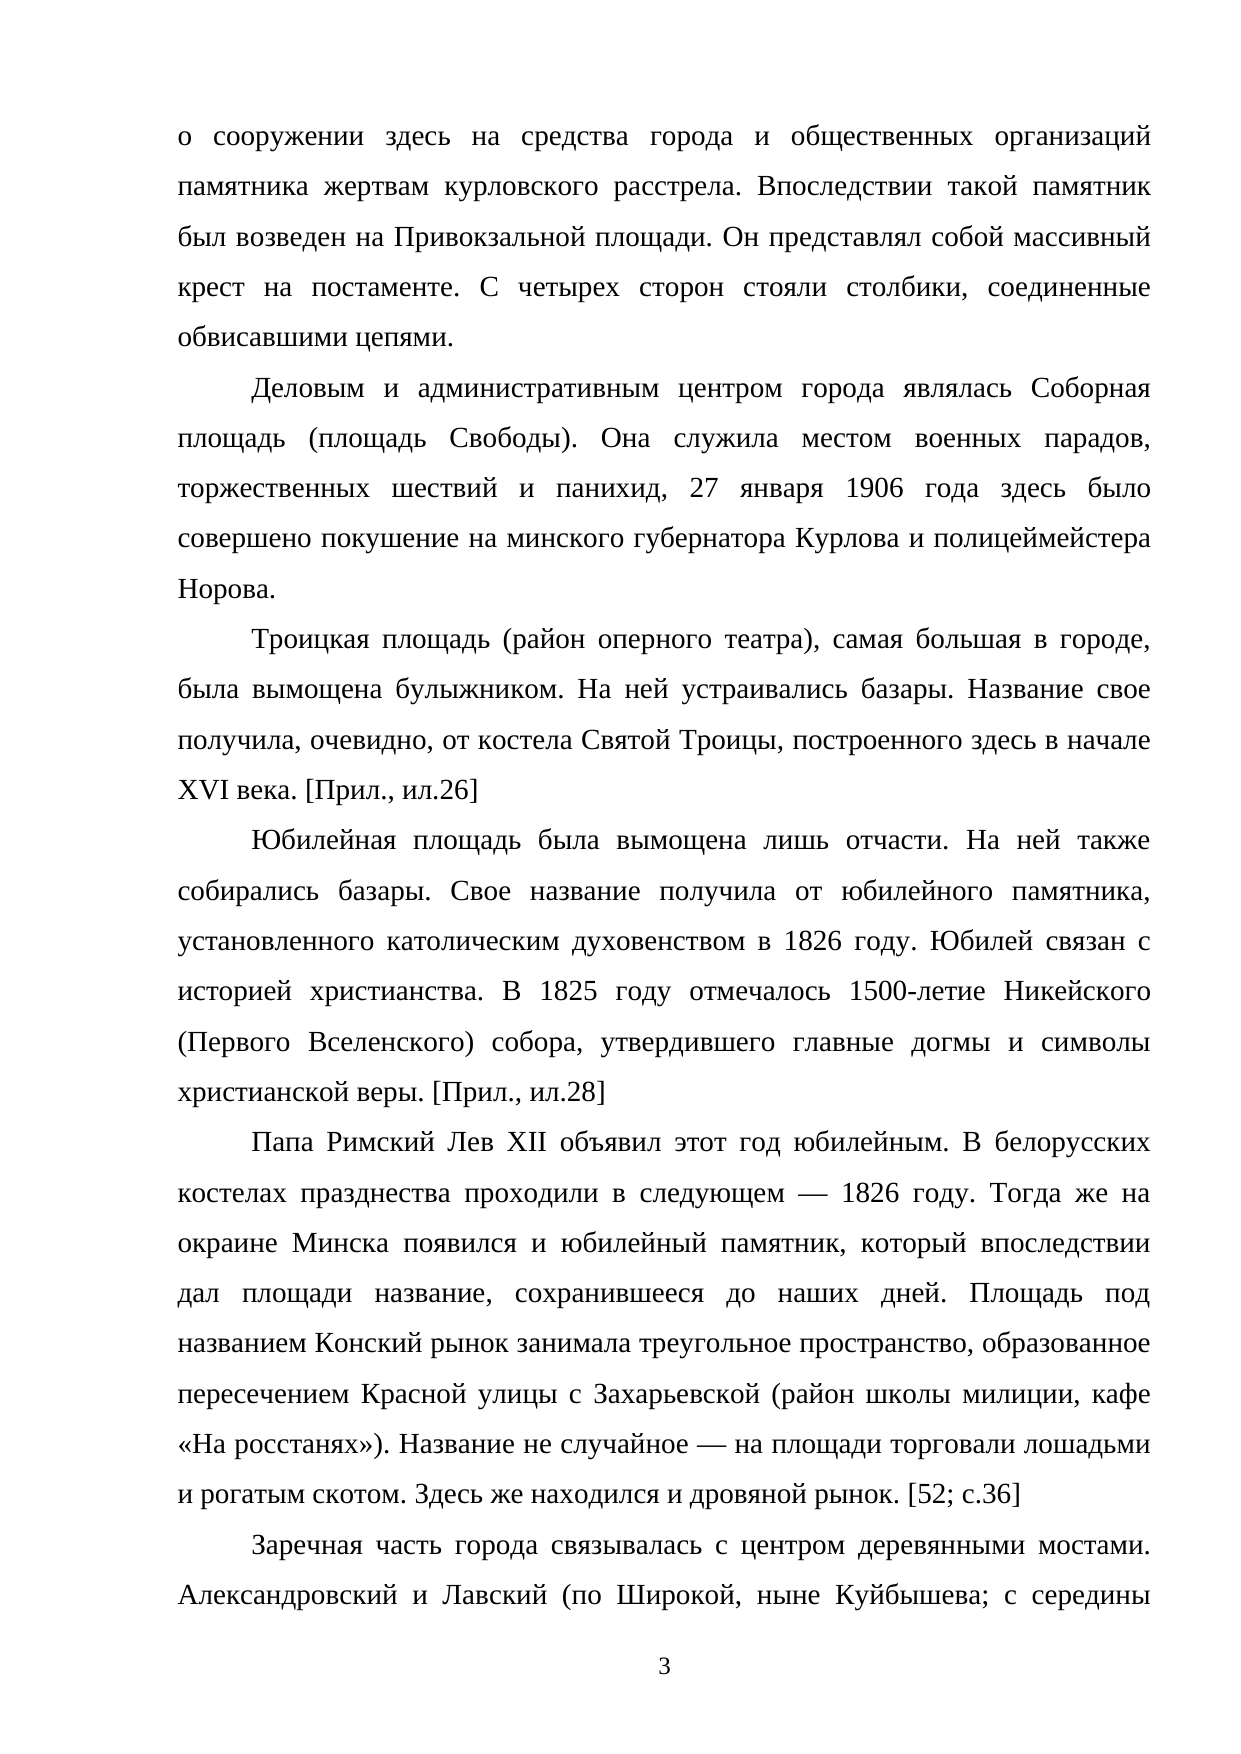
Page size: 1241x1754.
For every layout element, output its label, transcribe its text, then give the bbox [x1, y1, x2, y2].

text Папа Римский Лев XII объявил этот год юбилейным. В белорусских костелах празднества проходили в следующем — 1826 году. Тогда же на окраине Минска появился и юбилейный памятник, который впоследствии дал площади название, сохранившееся до наших дней. Площадь под названием Конский рынок занимала треугольное пространство, образованное пересечением Красной улицы с Захарьевской (район школы милиции, кафе «На росстанях»). Название не случайное — на площади торговали лошадьми и рогатым скотом. Здесь же находился и дровяной рынок. [52; с.36] [177, 1124, 1152, 1510]
text Юбилейная площадь была вымощена лишь отчасти. На ней также собирались базары. Свое название получила от юбилейного памятника, установленного католическим духовенством в 1826 году. Юбилей связан с историей христианства. В 1825 году отмечалось 1500-летие Никейского (Первого Вселенского) собора, утвердившего главные догмы и символы христианской веры. [Прил., ил.28] [177, 822, 1152, 1108]
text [177, 118, 1152, 353]
text Деловым и административным центром города являлась Соборная площадь (площадь Свободы). Она служила местом военных парадов, торжественных шествий и панихид, 27 января 1906 года здесь было совершено покушение на минского губернатора Курлова и полицеймейстера Норова. [177, 370, 1152, 604]
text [177, 1527, 1152, 1611]
text Троицкая площадь (район оперного театра), самая большая в городе, была вымощена булыжником. На ней устраивались базары. Название свое получила, очевидно, от костела Святой Троицы, построенного здесь в начале XVI века. [Прил., ил.26] [177, 621, 1152, 806]
